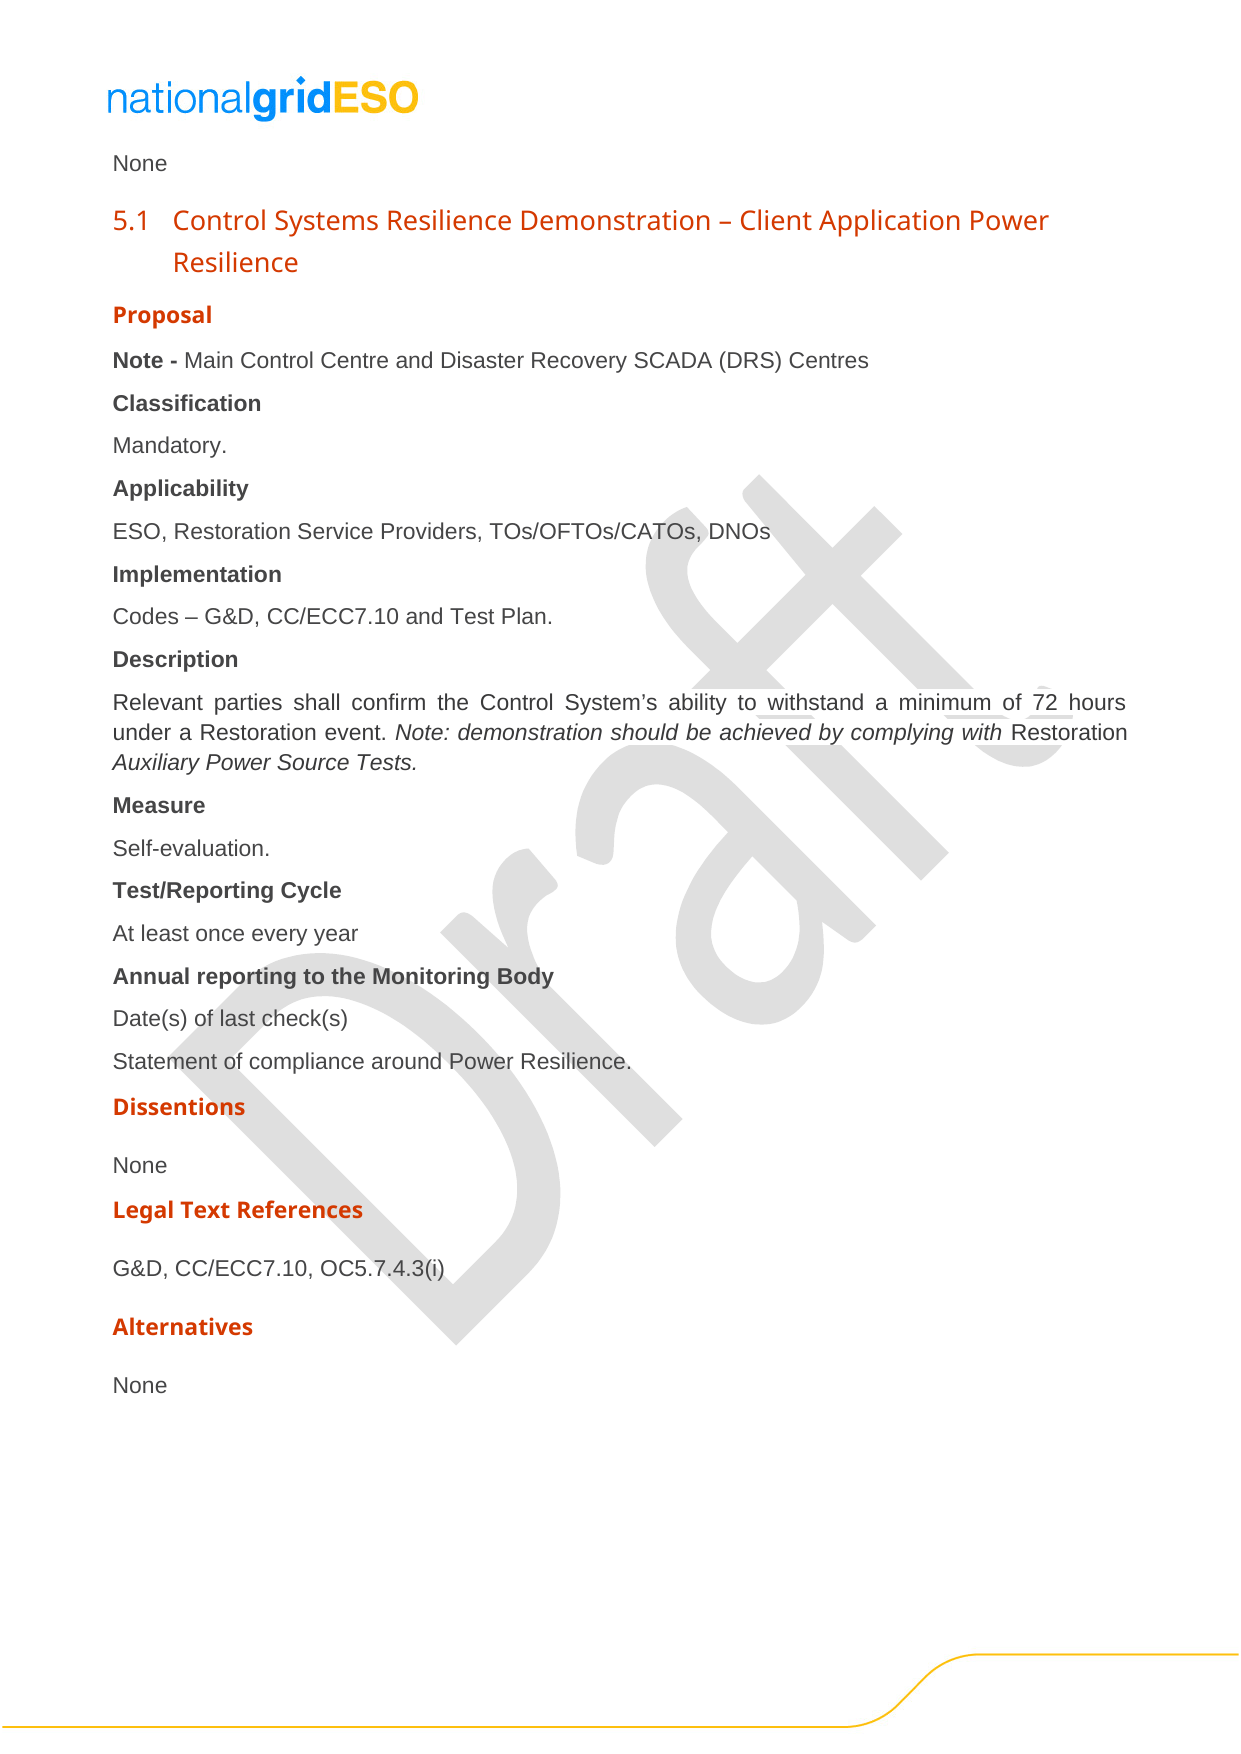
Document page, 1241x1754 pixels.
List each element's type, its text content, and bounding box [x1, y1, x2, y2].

text Annual reporting to the Monitoring Body [112, 963, 1128, 989]
text Statement of compliance around Power Resilience. [112, 1048, 1128, 1074]
subtitle Control Systems Resilience Demonstration – Client Application Power Resilience [112, 201, 1128, 281]
text Implementation [112, 561, 1128, 587]
text Applicability [112, 475, 1128, 502]
text Date(s) of last check(s) [112, 1005, 1128, 1032]
text Description [112, 646, 1128, 672]
text Codes – G&D, CC/ECC7.10 and Test Plan. [112, 603, 1128, 630]
text Self-evaluation. [112, 834, 1128, 861]
text Proposal [112, 299, 1128, 330]
text Legal Text References [112, 1194, 1128, 1226]
text Alternatives [112, 1311, 1128, 1342]
text G&D, CC/ECC7.10, OC5.7.4.3(i) [112, 1255, 1128, 1282]
text Test/Reporting Cycle [112, 877, 1128, 904]
text Note - Main Control Centre and Disaster Recovery SCADA (DRS) Centres [112, 347, 1128, 373]
text None [112, 150, 1128, 176]
text Dissentions [112, 1091, 1128, 1122]
picture [2, 1, 1239, 1751]
text Mandatory. [112, 432, 1128, 459]
text At least once every year [112, 920, 1128, 946]
text None [112, 1372, 1128, 1398]
text None [112, 1152, 1128, 1178]
text Relevant parties shall confirm the Control System’s ability to withstand a minimum of 72 hours under a Restoration event. Note: demonstration should be achieved by complying with Restoration Auxiliary Power Source Tests. [112, 689, 1128, 776]
text Measure [112, 792, 1128, 818]
text Classification [112, 390, 1128, 416]
text ESO, Restoration Service Providers, TOs/OFTOs/CATOs, DNOs [112, 518, 1128, 544]
